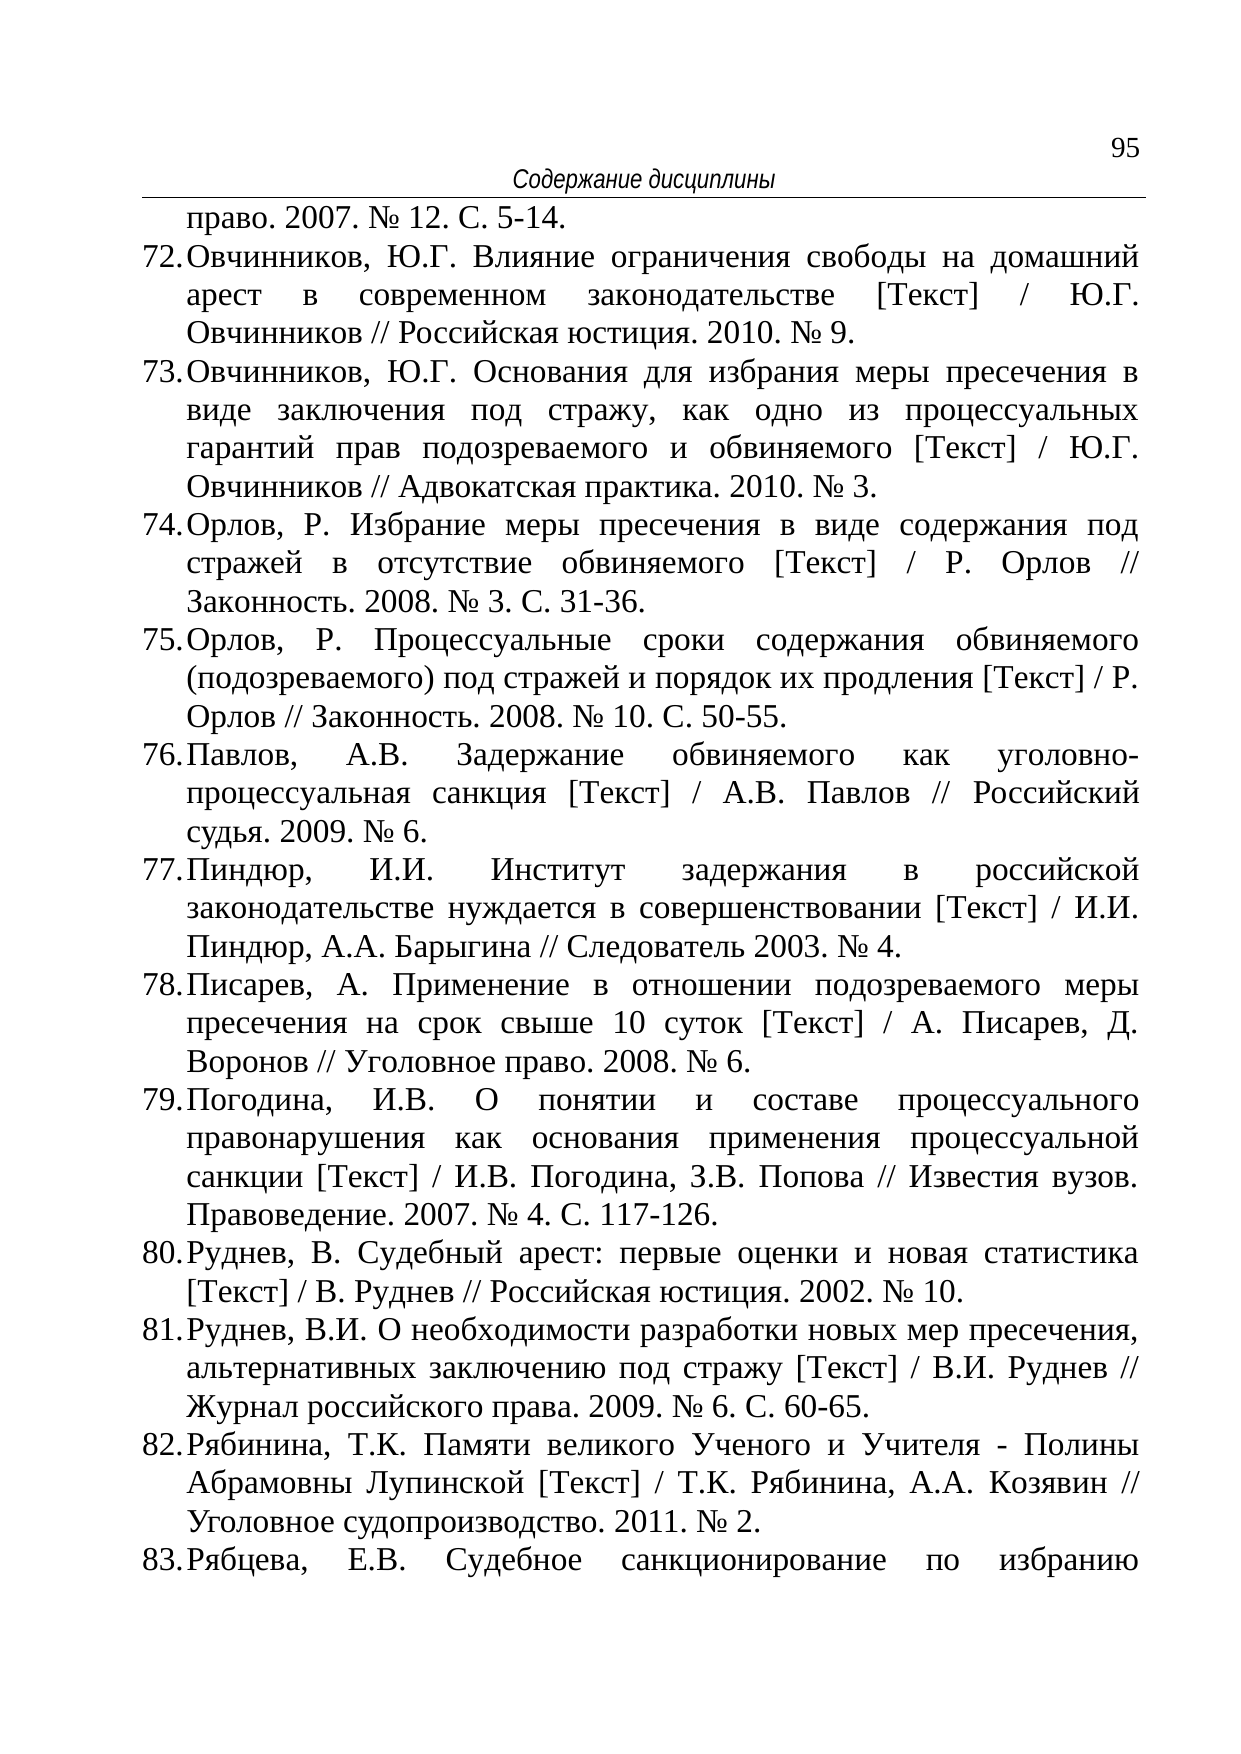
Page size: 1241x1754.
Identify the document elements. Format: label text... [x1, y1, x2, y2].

list Орлов, Р. Избрание меры пресечения в виде содержания под стражей в отсутствие обвиняемого [Текст] / Р. Орлов // Законность. 2008. № 3. С. 31-36. [142, 504, 1140, 619]
list Погодина, И.В. О понятии и составе процессуального правонарушения как основания применения процессуальной санкции [Текст] / И.В. Погодина, З.В. Попова // Известия вузов. Правоведение. 2007. № 4. С. 117-126. [142, 1079, 1140, 1233]
list Овчинников, Ю.Г. Основания для избрания меры пресечения в виде заключения под стражу, как одно из процессуальных гарантий прав подозреваемого и обвиняемого [Текст] / Ю.Г. Овчинников // Адвокатская практика. 2010. № 3. [142, 351, 1140, 504]
list Писарев, А. Применение в отношении подозреваемого меры пресечения на срок свыше 10 суток [Текст] / А. Писарев, Д. Воронов // Уголовное право. 2008. № 6. [142, 964, 1140, 1079]
list Рябинина, Т.К. Памяти великого Ученого и Учителя - Полины Абрамовны Лупинской [Текст] / Т.К. Рябинина, А.А. Козявин // Уголовное судопроизводство. 2011. № 2. [142, 1424, 1140, 1539]
list Руднев, В.И. О необходимости разработки новых мер пресечения, альтернативных заключению под стражу [Текст] / В.И. Руднев // Журнал российского права. 2009. № 6. С. 60-65. [142, 1309, 1140, 1424]
list Орлов, Р. Процессуальные сроки содержания обвиняемого (подозреваемого) под стражей и порядок их продления [Текст] / Р. Орлов // Законность. 2008. № 10. С. 50-55. [142, 619, 1140, 734]
list Руднев, В. Судебный арест: первые оценки и новая статистика [Текст] / В. Руднев // Российская юстиция. 2002. № 10. [142, 1233, 1140, 1309]
list Пиндюр, И.И. Институт задержания в российской законодательстве нуждается в совершенствовании [Текст] / И.И. Пиндюр, А.А. Барыгина // Следователь 2003. № 4. [142, 849, 1140, 964]
list Овчинников, Ю.Г. Влияние ограничения свободы на домашний арест в современном законодательстве [Текст] / Ю.Г. Овчинников // Российская юстиция. 2010. № 9. [142, 236, 1140, 351]
list Павлов, А.В. Задержание обвиняемого как уголовно-процессуальная санкция [Текст] / А.В. Павлов // Российский судья. 2009. № 6. [142, 734, 1140, 849]
